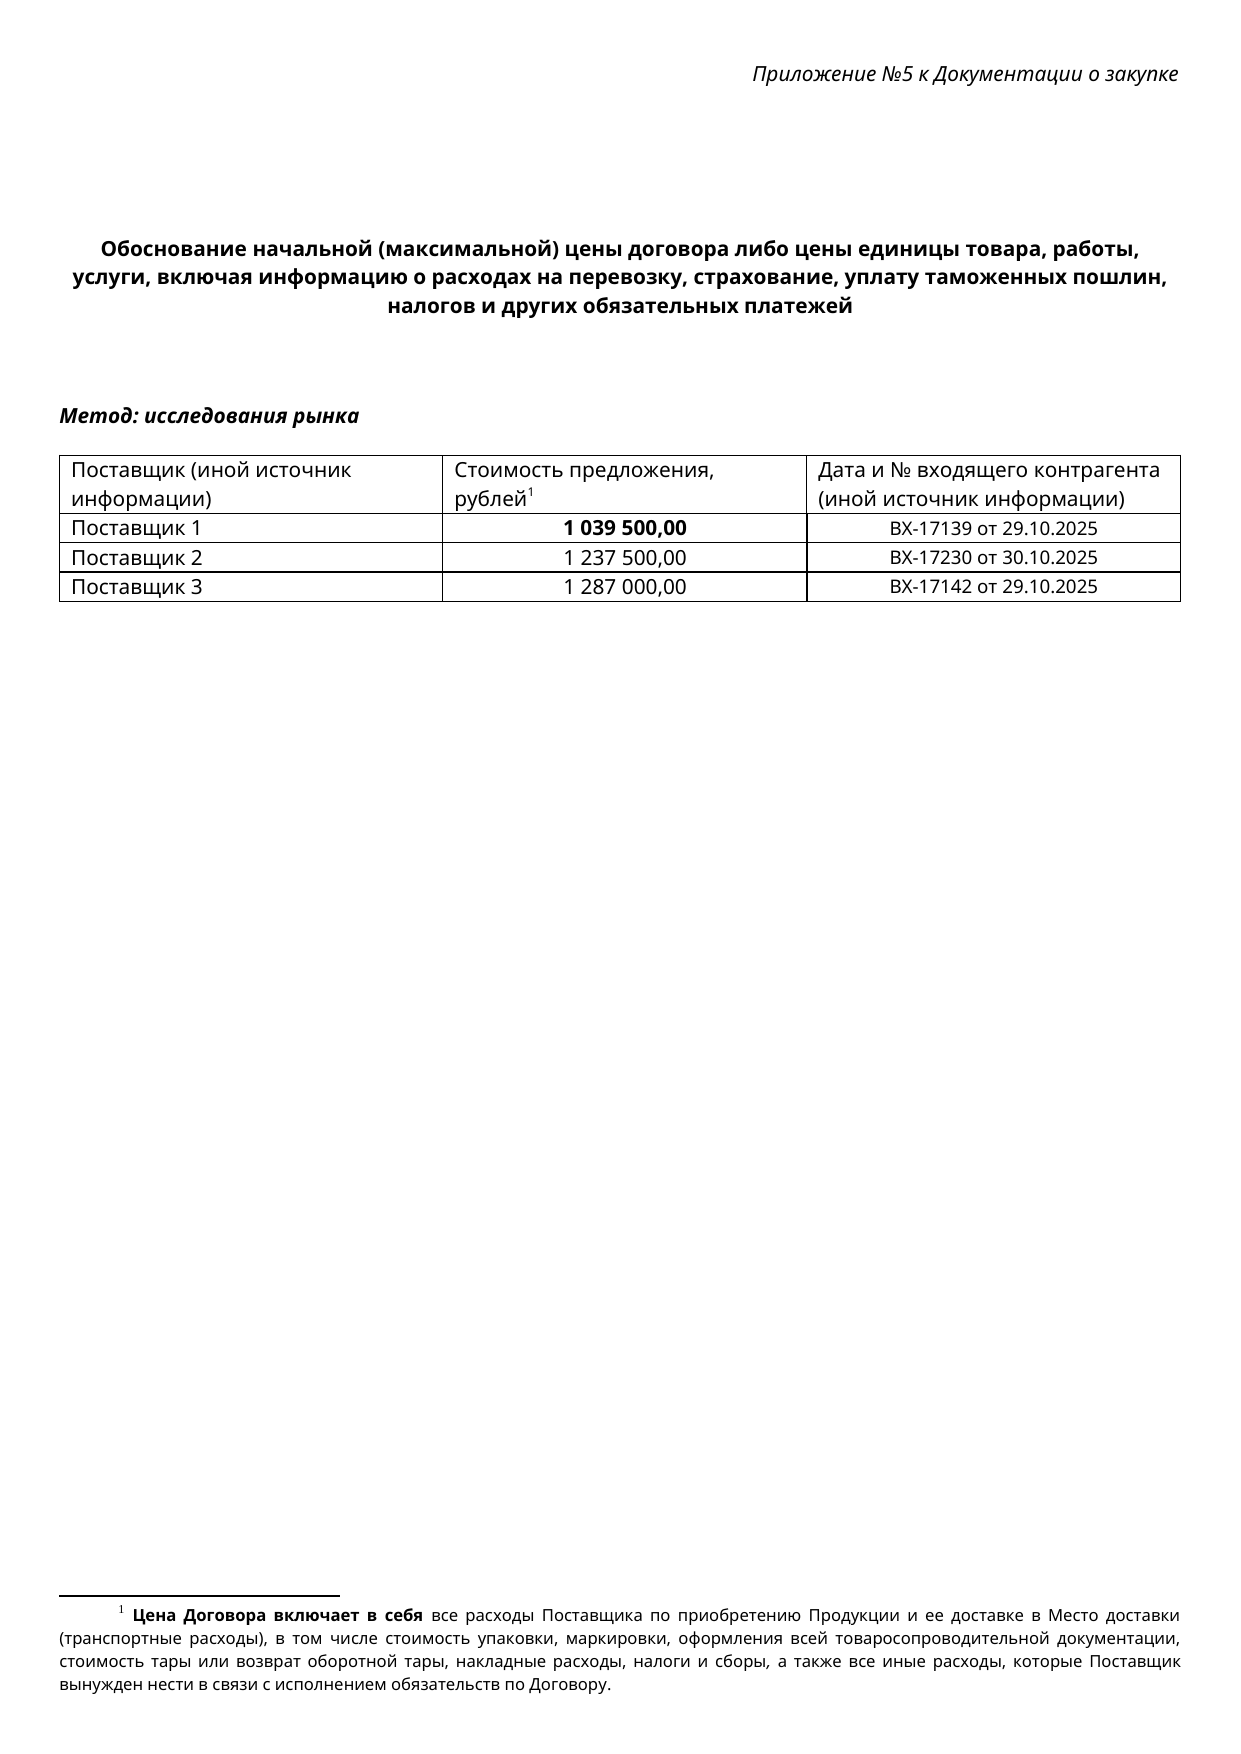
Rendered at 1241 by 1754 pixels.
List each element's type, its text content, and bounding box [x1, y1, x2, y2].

table_header Дата и № входящего контрагента (иной источник информации) [807, 456, 1180, 512]
table_cell 1 287 000,00 [443, 573, 806, 601]
table_header Стоимость предложения, рублей [443, 456, 806, 512]
table_cell 1 039 500,00 [443, 514, 806, 542]
table_cell 1 237 500,00 [443, 543, 806, 571]
table_cell Поставщик 3 [60, 573, 442, 601]
table_cell Поставщик 2 [60, 543, 442, 571]
table_header Поставщик (иной источник информации) [60, 456, 442, 512]
table_cell ВХ-17139 от 29.10.2025 [808, 514, 1180, 542]
list Приложение №5 к Документации о закупке [134, 59, 1181, 87]
table_cell ВХ-17142 от 29.10.2025 [808, 573, 1180, 601]
text Метод: исследования рынка [59, 401, 1181, 429]
table_cell Поставщик 1 [60, 514, 442, 542]
text Обоснование начальной (максимальной) цены договора либо цены единицы товара, работы, услуги, включая информацию о расходах на перевозку, страхование, уплату таможенных пошлин, налогов и других обязательных платежей [59, 234, 1181, 319]
table_cell ВХ-17230 от 30.10.2025 [808, 543, 1180, 571]
